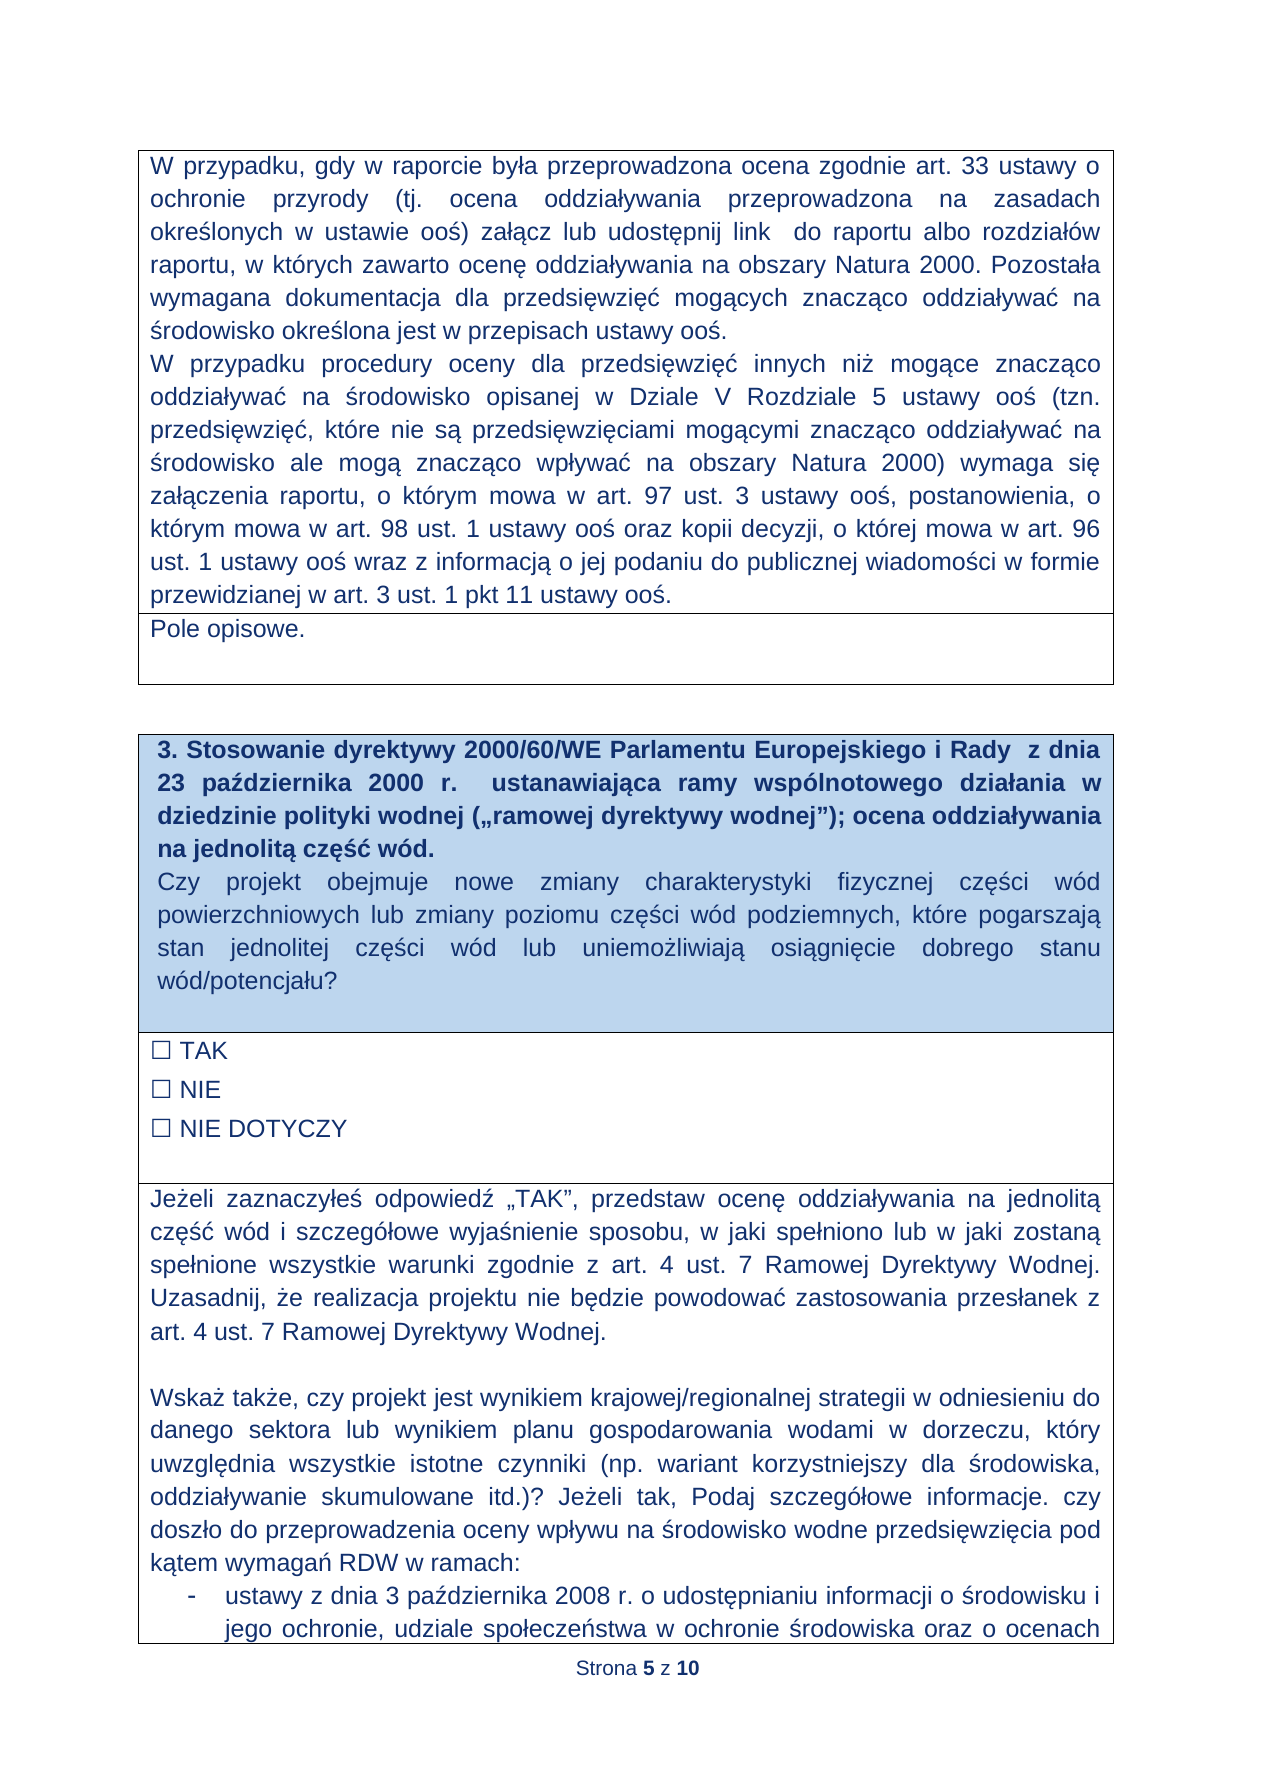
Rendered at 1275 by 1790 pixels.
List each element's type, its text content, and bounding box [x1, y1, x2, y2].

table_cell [139, 151, 1113, 613]
table_cell Pole opisowe. [139, 614, 1113, 684]
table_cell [139, 1184, 1113, 1642]
table_cell ☐ TAK ☐ NIE ☐ NIE DOTYCZY [139, 1033, 1113, 1183]
table_header 3. Stosowanie dyrektywy 2000/60/WE Parlamentu Europejskiego i Rady z dnia 23 października 2000 r. ustanawiająca ramy wspólnotowego działania w dziedzinie polityki wodnej („ramowej dyrektywy wodnej”); ocena oddziaływania na jednolitą część wód. Czy projekt obejmuje nowe zmiany charakterystyki fizycznej części wód powierzchniowych lub zmiany poziomu części wód podziemnych, które pogarszają stan jednolitej części wód lub uniemożliwiają osiągnięcie dobrego stanu wód/potencjału? [139, 735, 1113, 1032]
